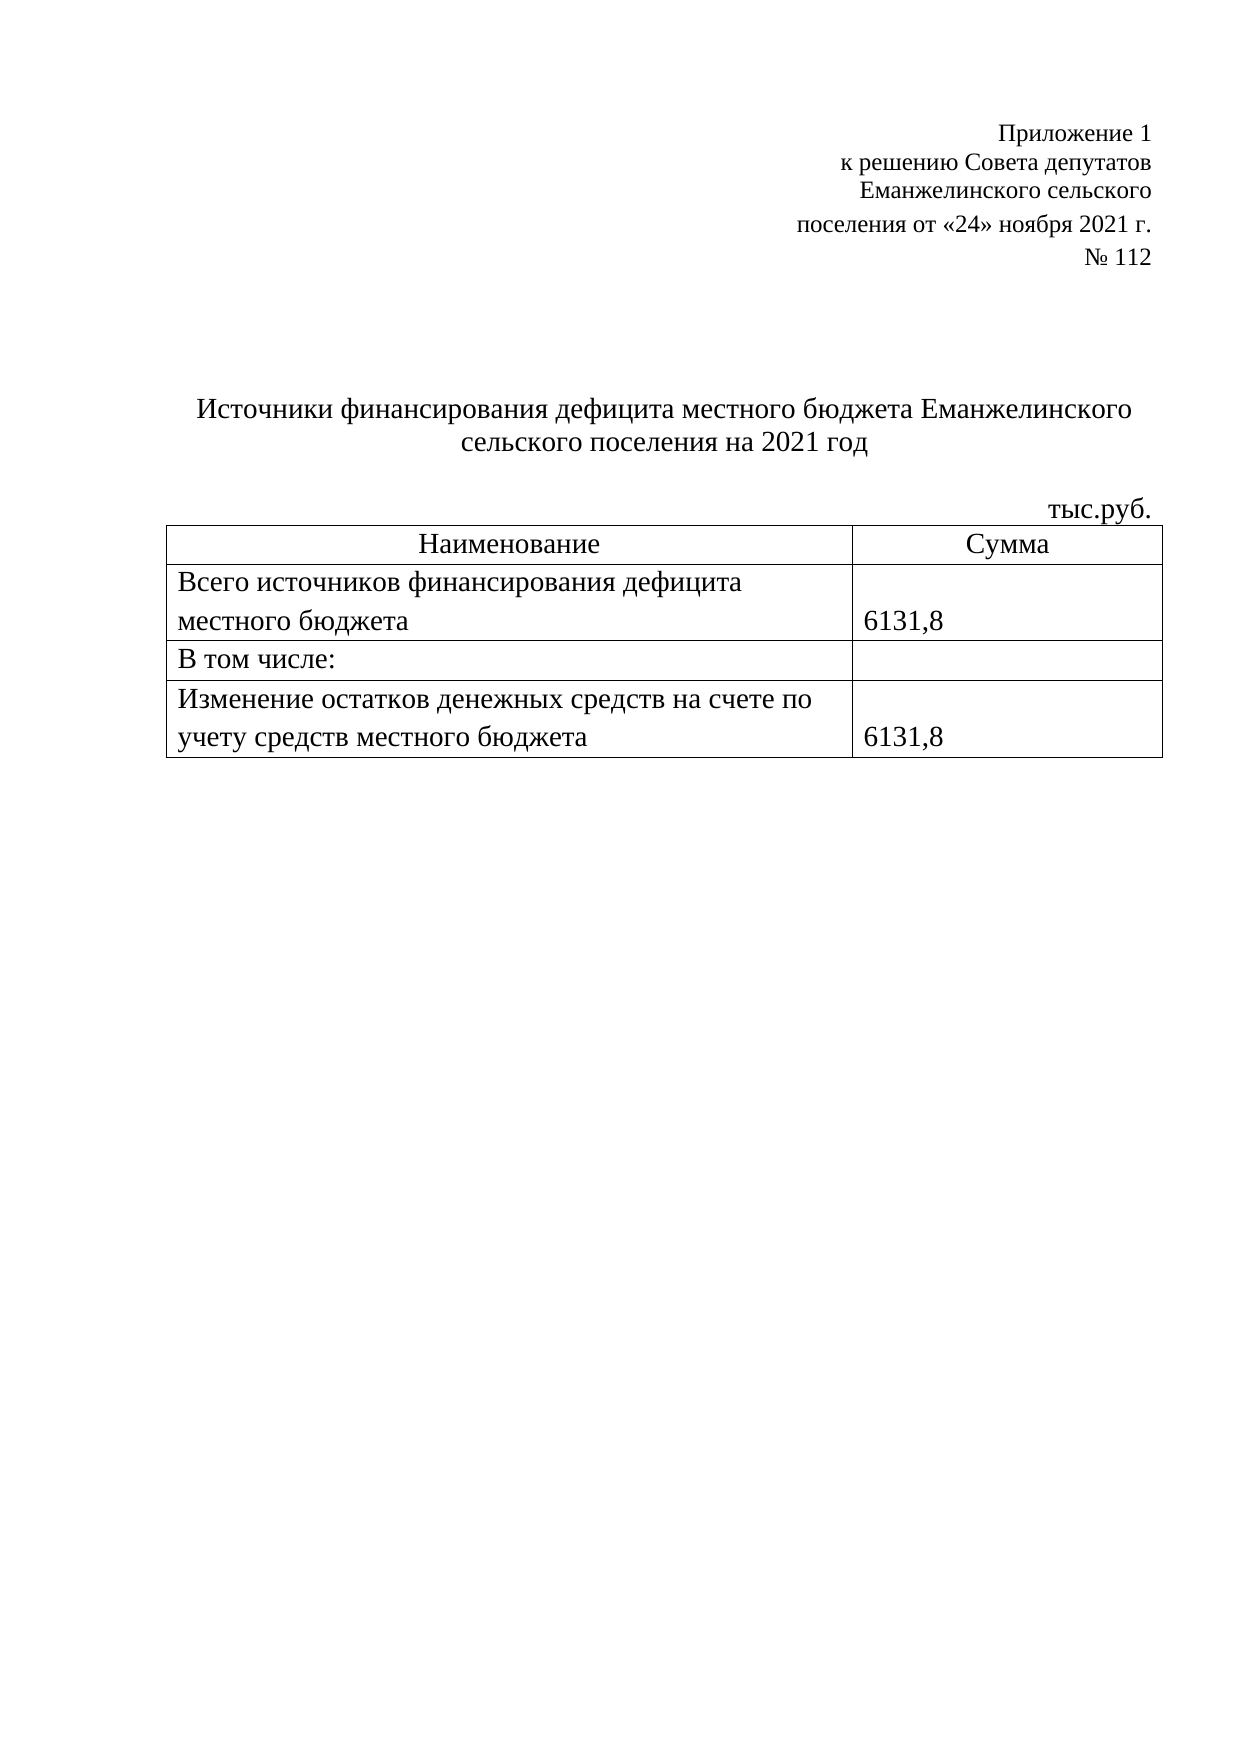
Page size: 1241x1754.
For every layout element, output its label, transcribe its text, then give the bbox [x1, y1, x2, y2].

table_cell 6131,8 [853, 681, 1162, 757]
table_header Сумма [853, 526, 1162, 563]
text Приложение 1 [177, 118, 1152, 147]
table_cell 6131,8 [853, 565, 1162, 640]
table_cell [853, 641, 1162, 680]
table_header Наименование [167, 526, 852, 563]
text к решению Совета депутатов [177, 147, 1152, 176]
table_cell Всего источников финансирования дефицита местного бюджета [167, 565, 852, 640]
table_cell Изменение остатков денежных средств на счете по учету средств местного бюджета [167, 681, 852, 757]
text тыс.руб. [177, 491, 1152, 525]
text Источники финансирования дефицита местного бюджета Еманжелинского сельского поселения на 2021 год [177, 391, 1152, 458]
text поселения от «24» ноября 2021 г. № 112 [177, 209, 1152, 270]
table_cell В том числе: [167, 641, 852, 680]
text Еманжелинского сельского [177, 176, 1152, 204]
